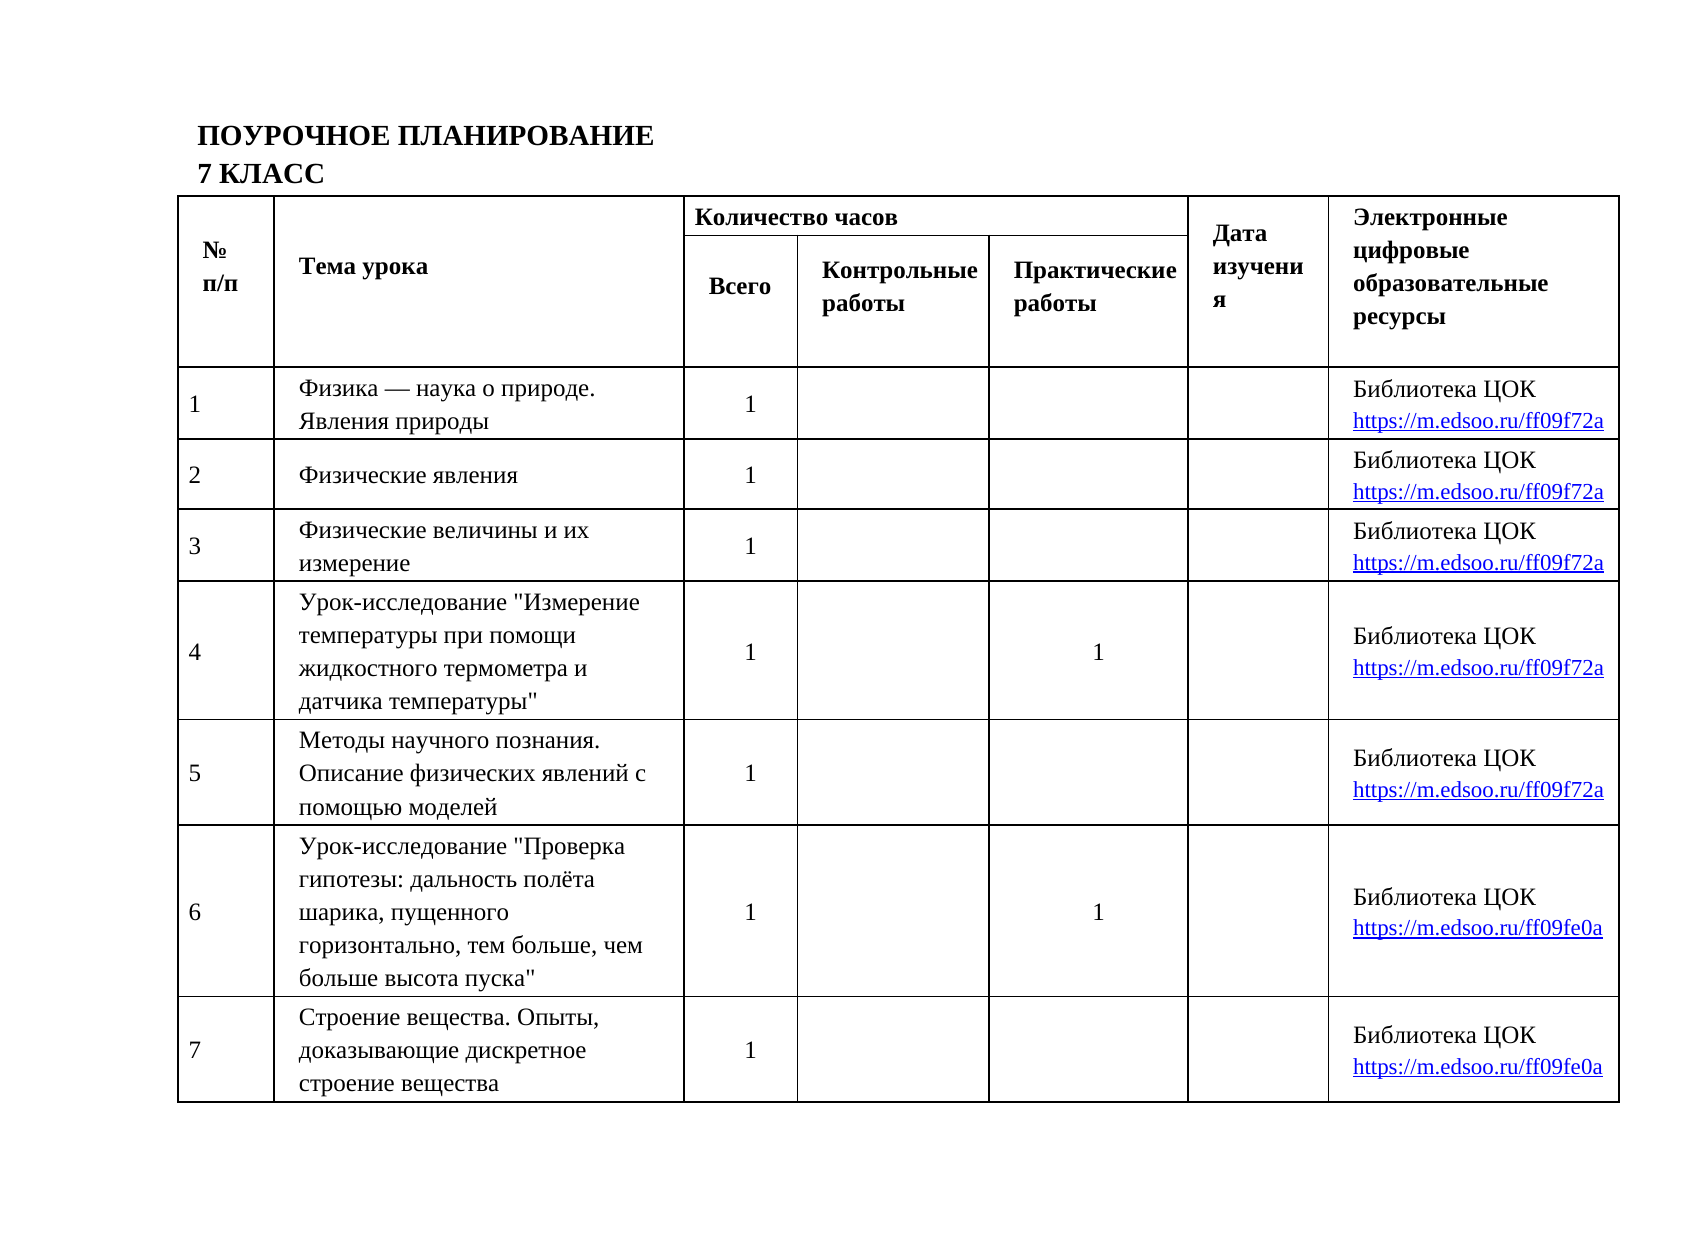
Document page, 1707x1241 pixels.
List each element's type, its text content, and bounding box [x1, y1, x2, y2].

table_cell Библиотека ЦОК https://m.edsoo.ru/ff09fe0a [1329, 997, 1618, 1101]
table_cell Практические работы [990, 236, 1187, 366]
table_cell 1 [685, 720, 797, 824]
table_cell Библиотека ЦОК https://m.edsoo.ru/ff09f72a [1329, 440, 1618, 508]
table_cell Физические величины и их измерение [275, 510, 683, 580]
table_cell [798, 368, 988, 438]
table_cell [1189, 368, 1328, 438]
table_cell Физика — наука о природе. Явления природы [275, 368, 683, 438]
table_cell 1 [685, 510, 797, 580]
text ПОУРОЧНОЕ ПЛАНИРОВАНИЕ [190, 118, 1618, 152]
table_cell [1189, 582, 1328, 719]
table_cell [1189, 997, 1328, 1101]
table_header Тема урока [275, 197, 683, 366]
text 7 КЛАСС [190, 157, 1618, 190]
table_cell 5 [179, 720, 273, 824]
table_cell 4 [179, 582, 273, 719]
table_cell Всего [685, 236, 797, 366]
table_cell Контрольные работы [798, 236, 988, 366]
table_cell 1 [990, 826, 1187, 996]
table_cell 2 [179, 440, 273, 508]
table_cell 1 [685, 997, 797, 1101]
table_cell 1 [685, 368, 797, 438]
table_cell 1 [990, 582, 1187, 719]
table_cell Библиотека ЦОК https://m.edsoo.ru/ff09fe0a [1329, 826, 1618, 996]
table_cell Библиотека ЦОК https://m.edsoo.ru/ff09f72a [1329, 368, 1618, 438]
table_cell 3 [179, 510, 273, 580]
table_cell [798, 440, 988, 508]
table_cell Строение вещества. Опыты, доказывающие дискретное строение вещества [275, 997, 683, 1101]
table_cell 1 [179, 368, 273, 438]
table_cell Библиотека ЦОК https://m.edsoo.ru/ff09f72a [1329, 582, 1618, 719]
table_cell Физические явления [275, 440, 683, 508]
table_cell [1189, 510, 1328, 580]
table_header Дата изучения [1189, 197, 1328, 366]
table_cell [990, 720, 1187, 824]
table_cell 1 [685, 826, 797, 996]
table_cell 6 [179, 826, 273, 996]
table_cell [798, 720, 988, 824]
table_cell [1189, 440, 1328, 508]
table_cell Библиотека ЦОК https://m.edsoo.ru/ff09f72a [1329, 720, 1618, 824]
table_cell [1189, 826, 1328, 996]
table_header № п/п [179, 197, 273, 366]
table_cell Библиотека ЦОК https://m.edsoo.ru/ff09f72a [1329, 510, 1618, 580]
table_cell Урок-исследование "Измерение температуры при помощи жидкостного термометра и датчика температуры" [275, 582, 683, 719]
table_cell [798, 826, 988, 996]
table_cell 7 [179, 997, 273, 1101]
table_cell [990, 368, 1187, 438]
table_cell [798, 997, 988, 1101]
table_cell [798, 582, 988, 719]
table_cell [990, 997, 1187, 1101]
table_header Электронные цифровые образовательные ресурсы [1329, 197, 1618, 366]
table_header Количество часов [685, 197, 1187, 234]
table_cell Урок-исследование "Проверка гипотезы: дальность полёта шарика, пущенного горизонтально, тем больше, чем больше высота пуска" [275, 826, 683, 996]
table_cell 1 [685, 582, 797, 719]
table_cell [990, 510, 1187, 580]
table_cell Методы научного познания. Описание физических явлений с помощью моделей [275, 720, 683, 824]
table_cell [798, 510, 988, 580]
table_cell [1189, 720, 1328, 824]
table_cell 1 [685, 440, 797, 508]
table_cell [990, 440, 1187, 508]
